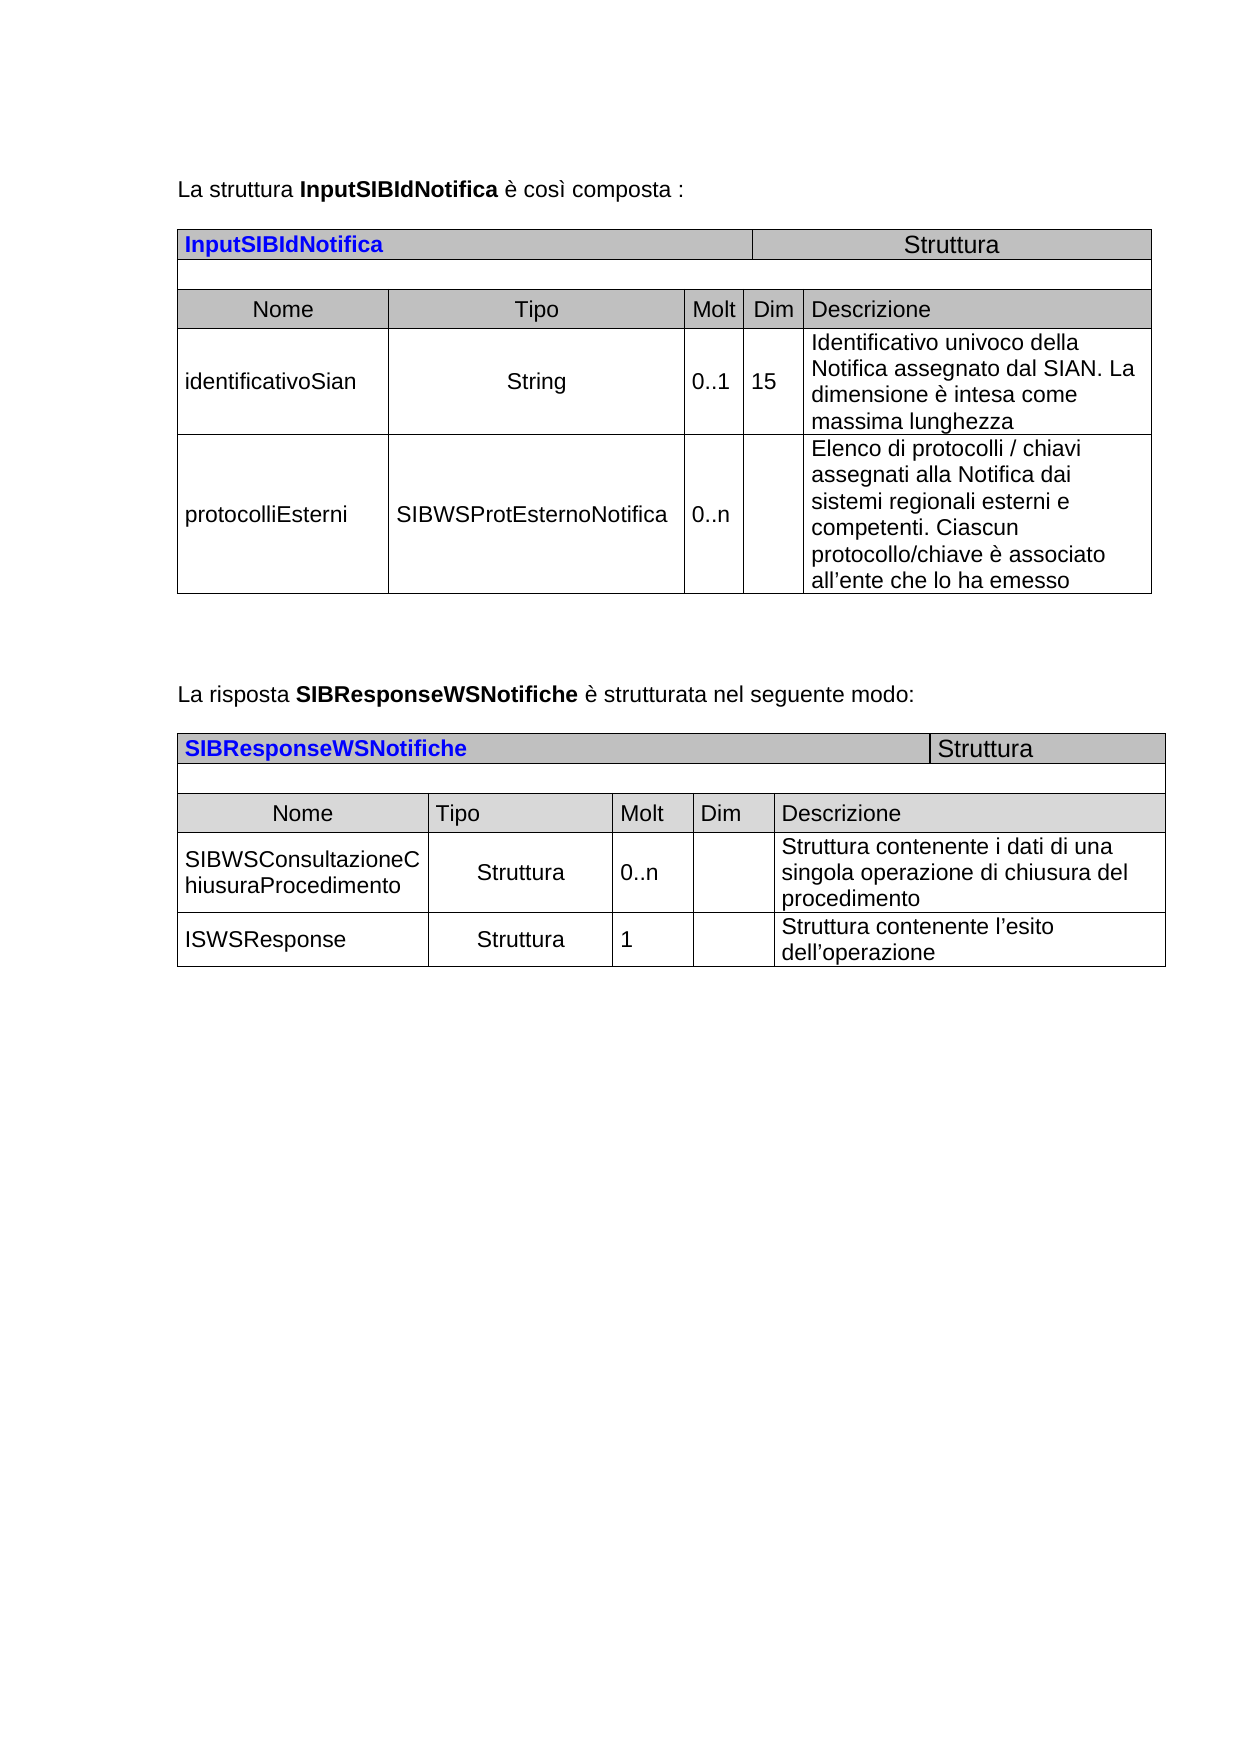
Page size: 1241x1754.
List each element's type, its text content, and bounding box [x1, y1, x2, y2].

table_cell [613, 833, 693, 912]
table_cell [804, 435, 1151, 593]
text La risposta SIBResponseWSNotifiche è strutturata nel seguente modo: [177, 681, 1081, 707]
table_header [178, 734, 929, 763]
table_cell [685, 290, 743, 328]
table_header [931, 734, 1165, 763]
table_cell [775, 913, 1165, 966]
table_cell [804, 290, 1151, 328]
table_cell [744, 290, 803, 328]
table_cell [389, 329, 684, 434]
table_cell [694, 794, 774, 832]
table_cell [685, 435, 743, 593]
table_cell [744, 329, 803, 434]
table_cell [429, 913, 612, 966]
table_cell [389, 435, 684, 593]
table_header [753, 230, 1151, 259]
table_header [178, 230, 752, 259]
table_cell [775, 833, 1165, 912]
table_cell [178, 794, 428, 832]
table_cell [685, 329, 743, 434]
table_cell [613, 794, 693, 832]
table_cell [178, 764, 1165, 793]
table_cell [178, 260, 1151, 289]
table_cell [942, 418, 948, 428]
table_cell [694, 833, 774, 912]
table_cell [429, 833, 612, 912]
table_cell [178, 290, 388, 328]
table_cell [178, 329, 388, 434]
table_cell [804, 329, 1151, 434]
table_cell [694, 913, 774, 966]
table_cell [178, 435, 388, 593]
text La struttura InputSIBIdNotifica è così composta : [177, 176, 1081, 203]
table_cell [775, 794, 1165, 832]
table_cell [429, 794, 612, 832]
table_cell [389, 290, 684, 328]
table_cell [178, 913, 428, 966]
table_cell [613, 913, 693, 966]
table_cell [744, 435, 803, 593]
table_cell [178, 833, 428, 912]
